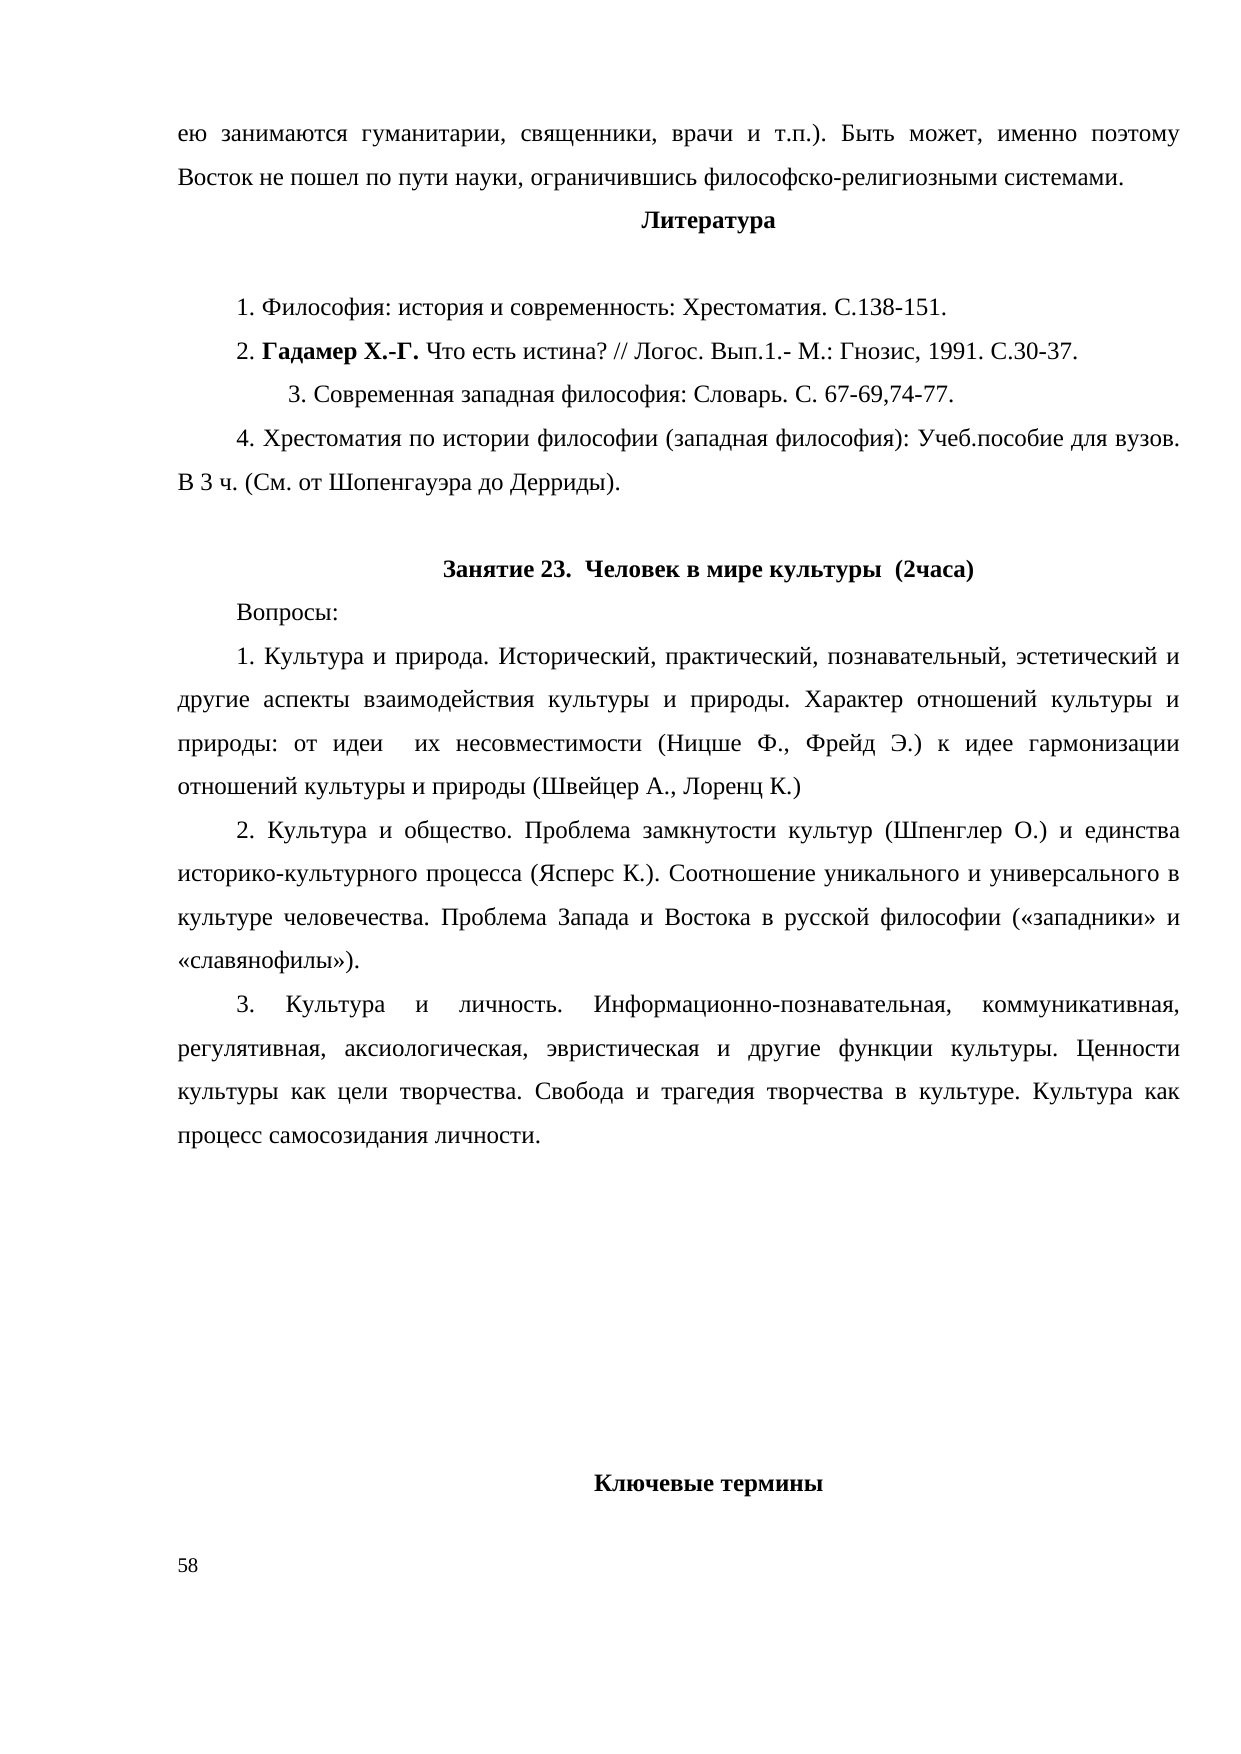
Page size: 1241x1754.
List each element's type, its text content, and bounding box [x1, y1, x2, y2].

text 3. Культура и личность. Информационно-познавательная, коммуникативная, регулятивная, аксиологическая, эвристическая и другие функции культуры. Ценности культуры как цели творчества. Свобода и трагедия творчества в культуре. Культура как процесс самосозидания личности. [177, 989, 1181, 1149]
text 4. Хрестоматия по истории философии (западная философия): Учеб.пособие для вузов. В 3 ч. (См. от Шопенгауэра до Дерриды). [177, 423, 1181, 496]
subtitle Литература [177, 205, 1181, 234]
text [177, 118, 1181, 191]
text Вопросы: [177, 597, 1181, 626]
text 1. Культура и природа. Исторический, практический, познавательный, эстетический и другие аспекты взаимодействия культуры и природы. Характер отношений культуры и природы: от идеи их несовместимости (Ницше Ф., Фрейд Э.) к идее гармонизации отношений культуры и природы (Швейцер А., Лоренц К.) [177, 641, 1181, 800]
text 1. Философия: история и современность: Хрестоматия. С.138-151. [177, 292, 1181, 321]
text 2. Культура и общество. Проблема замкнутости культур (Шпенглер О.) и единства историко-культурного процесса (Ясперс К.). Соотношение уникального и универсального в культуре человечества. Проблема Запада и Востока в русской философии («западники» и «славянофилы»). [177, 815, 1181, 974]
text Занятие 23. Человек в мире культуры (2часа) [177, 553, 1181, 583]
text 3. Современная западная философия: Словарь. С. 67-69,74-77. [177, 379, 1181, 408]
text 2. Гадамер Х.-Г. Что есть истина? // Логос. Вып.1.- М.: Гнозис, 1991. С.30-37. [177, 336, 1181, 365]
text Ключевые термины [177, 1468, 1181, 1497]
